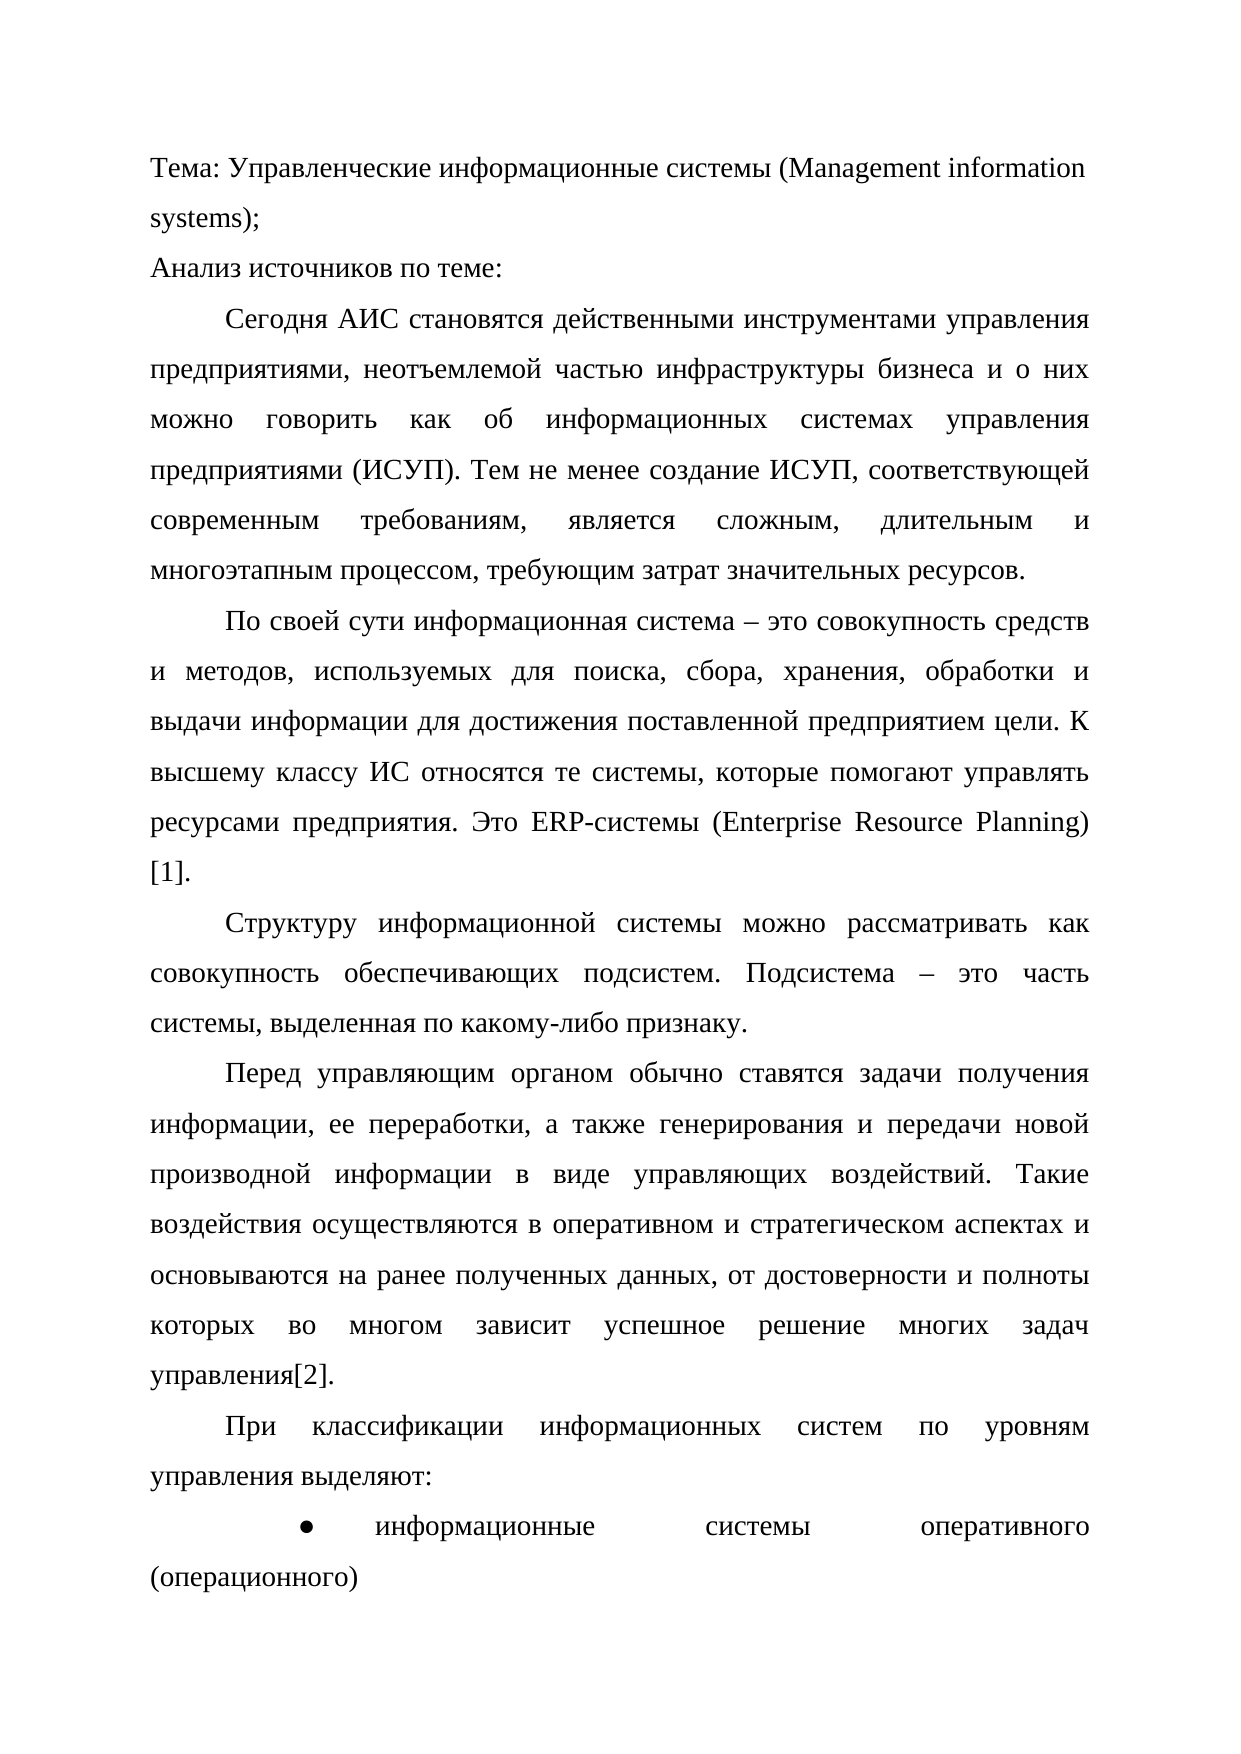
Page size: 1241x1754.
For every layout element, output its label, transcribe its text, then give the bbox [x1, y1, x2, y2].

text Сегодня АИС становятся действенными инструментами управления предприятиями, неотъемлемой частью инфраструктуры бизнеса и о них можно говорить как об информационных системах управления предприятиями (ИСУП). Тем не менее создание ИСУП, соответствующей современным требованиям, является сложным, длительным и многоэтапным процессом, требующим затрат значительных ресурсов. [150, 301, 1090, 586]
text Структуру информационной системы можно рассматривать как совокупность обеспечивающих подсистем. Подсистема – это часть системы, выделенная по какому-либо признаку. [150, 905, 1090, 1039]
text systems); Анализ источников по теме: [150, 200, 1090, 284]
text Перед управляющим органом обычно ставятся задачи получения информации, ее переработки, а также генерирования и передачи новой производной информации в виде управляющих воздействий. Такие воздействия осуществляются в оперативном и стратегическом аспектах и основываются на ранее полученных данных, от достоверности и полноты которых во многом зависит успешное решение многих задач управления[2]. [150, 1056, 1090, 1391]
text Тема: Управленческие информационные системы (Management information [150, 150, 1090, 183]
text При классификации информационных систем по уровням управления выделяют: [150, 1408, 1090, 1492]
text По своей сути информационная система – это совокупность средств и методов, используемых для поиска, сбора, хранения, обработки и выдачи информации для достижения поставленной предприятием цели. К высшему классу ИС относятся те системы, которые помогают управлять ресурсами предприятия. Это ERP-системы (Enterprise Resource Planning)[1]. [150, 603, 1090, 888]
list информационные системы оперативного (операционного) [150, 1508, 1090, 1592]
